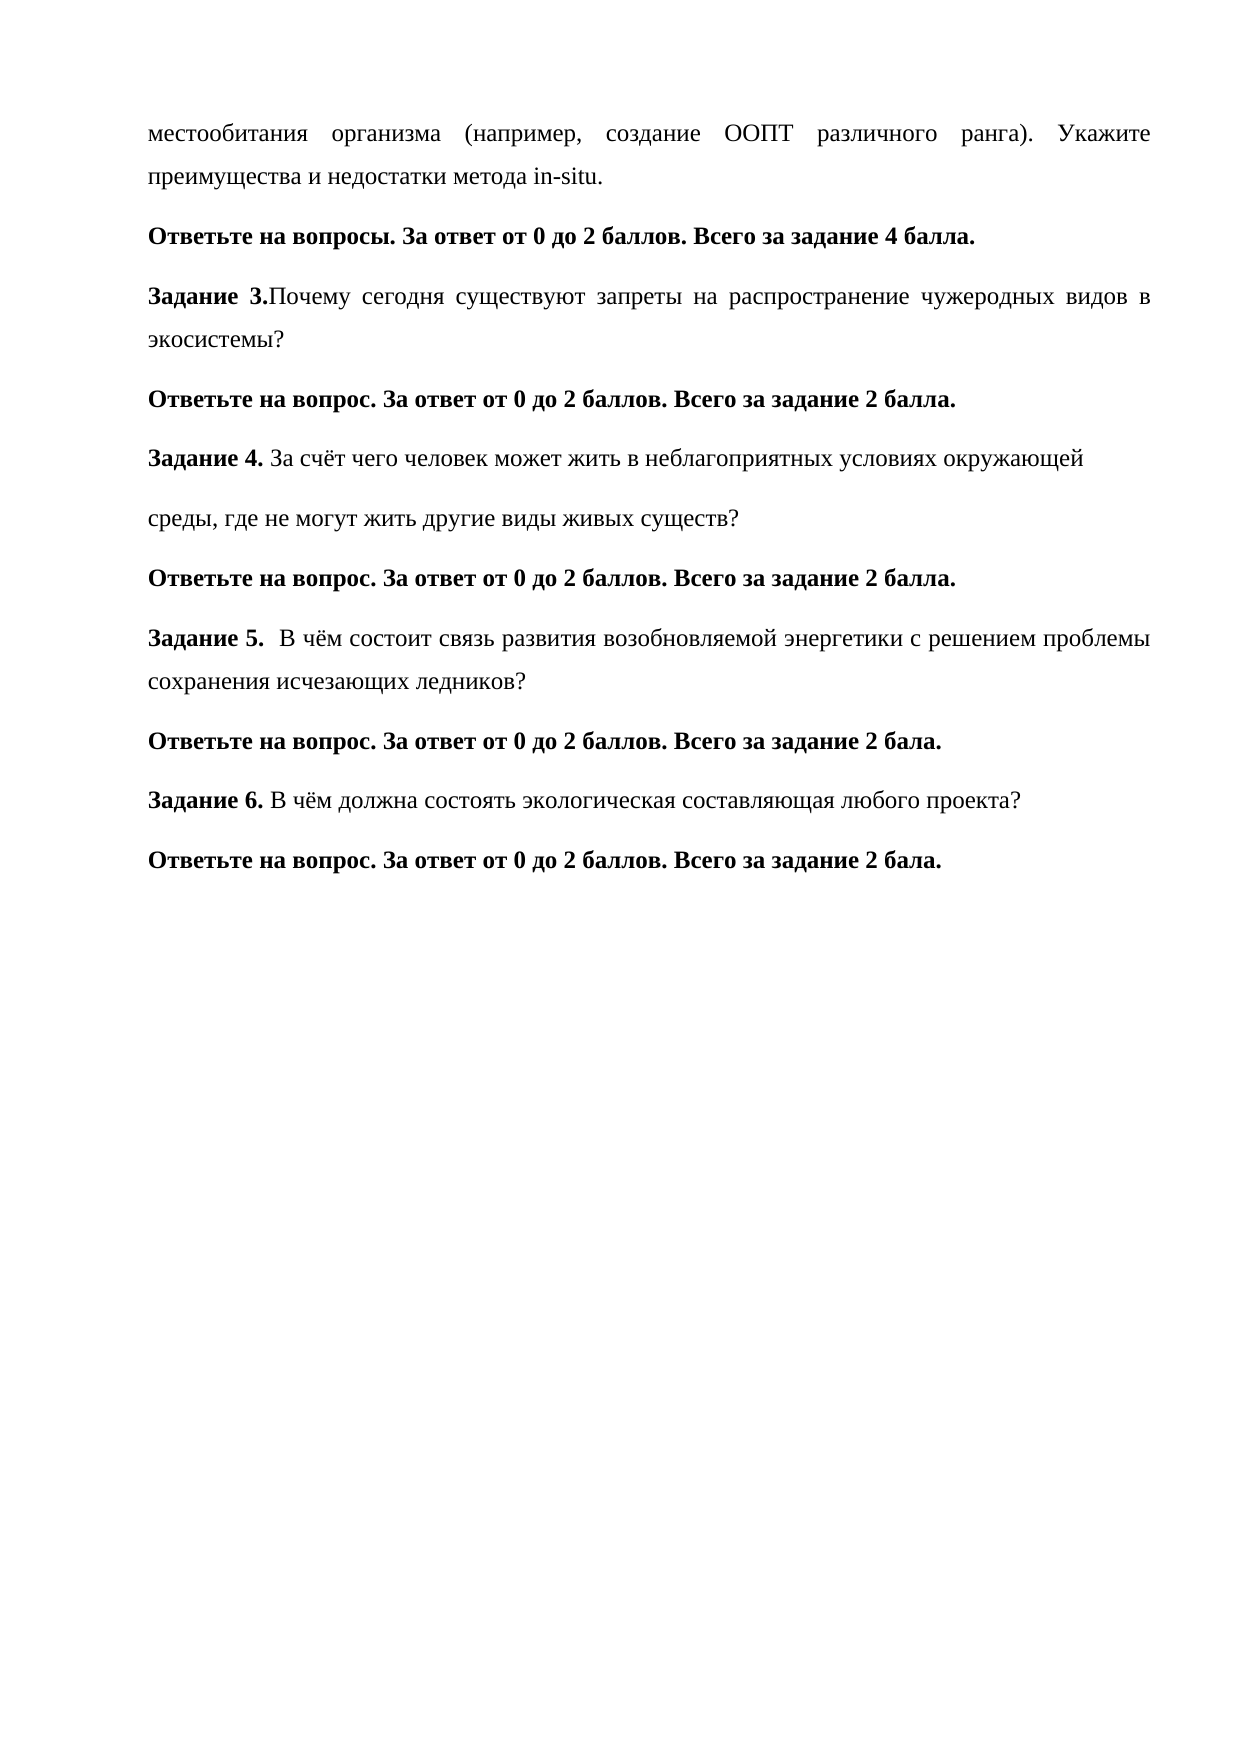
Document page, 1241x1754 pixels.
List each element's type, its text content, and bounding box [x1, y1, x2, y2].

text Задание 3.Почему сегодня существуют запреты на распространение чужеродных видов в экосистемы? [148, 281, 1152, 353]
text Ответьте на вопросы. За ответ от 0 до 2 баллов. Всего за задание 4 балла. [148, 221, 1152, 250]
text Ответьте на вопрос. За ответ от 0 до 2 баллов. Всего за задание 2 бала. [148, 845, 1152, 874]
text Задание 4. За счёт чего человек может жить в неблагоприятных условиях окружающей [148, 443, 1152, 472]
text среды, где не могут жить другие виды живых существ? [148, 503, 1152, 532]
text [148, 118, 1152, 190]
text Ответьте на вопрос. За ответ от 0 до 2 баллов. Всего за задание 2 балла. [148, 563, 1152, 592]
text Ответьте на вопрос. За ответ от 0 до 2 баллов. Всего за задание 2 балла. [148, 384, 1152, 412]
text Задание 5. В чём состоит связь развития возобновляемой энергетики с решением проблемы сохранения исчезающих ледников? [148, 623, 1152, 695]
text Задание 6. В чём должна состоять экологическая составляющая любого проекта? [148, 786, 1152, 814]
text Ответьте на вопрос. За ответ от 0 до 2 баллов. Всего за задание 2 бала. [148, 726, 1152, 754]
